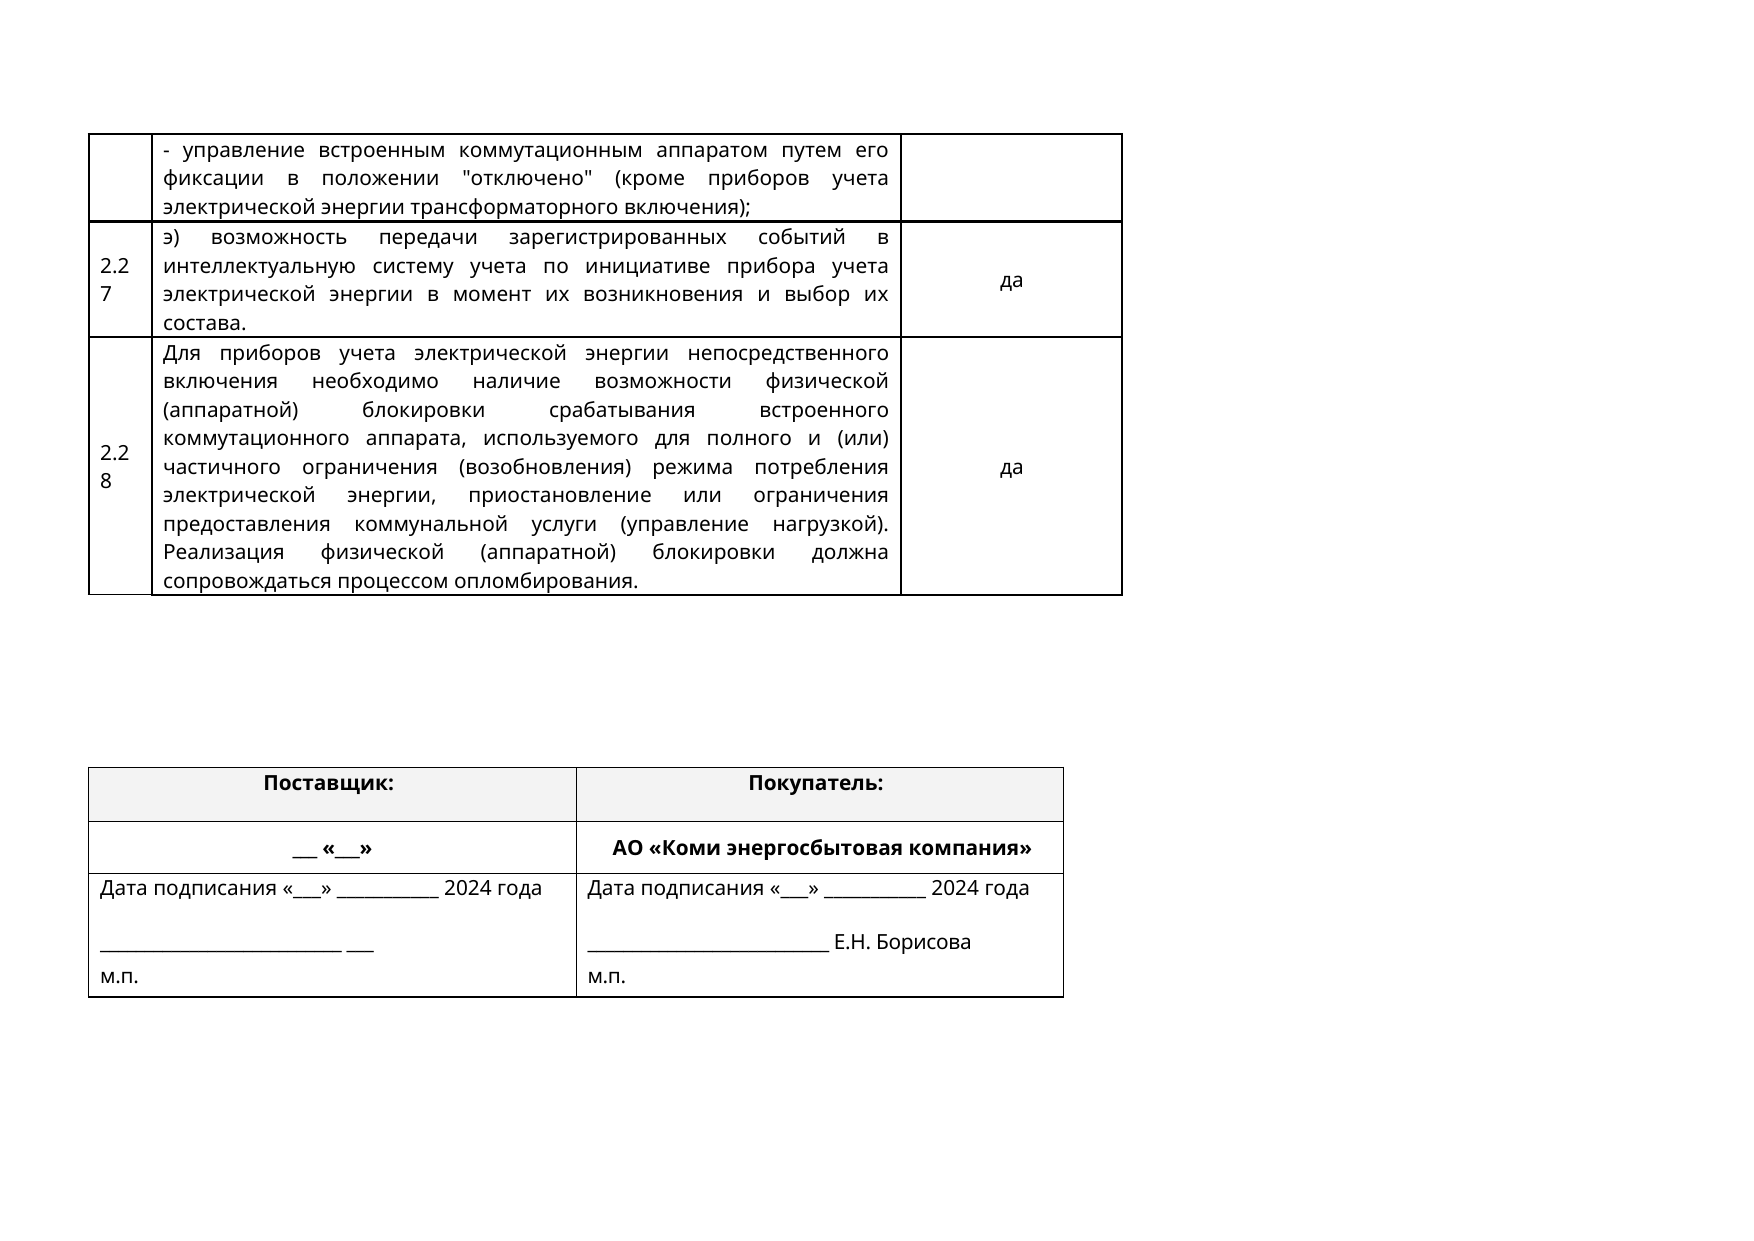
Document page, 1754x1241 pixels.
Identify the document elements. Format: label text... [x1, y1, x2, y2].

table_cell да [902, 223, 1121, 336]
table_cell Для приборов учета электрической энергии непосредственного включения необходимо наличие возможности физической (аппаратной) блокировки срабатывания встроенного коммутационного аппарата, используемого для полного и (или) частичного ограничения (возобновления) режима потребления электрической энергии, приостановление или ограничения предоставления коммунальной услуги (управление нагрузкой). Реализация физической (аппаратной) блокировки должна сопровождаться процессом опломбирования. [153, 338, 900, 594]
table_header Покупатель: [577, 768, 1063, 821]
table_cell 2.28 [90, 338, 151, 594]
table_cell ___ «___» [89, 822, 576, 872]
table_cell АО «Коми энергосбытовая компания» [577, 822, 1063, 872]
table_cell 2.27 [90, 223, 151, 336]
table_cell - управление встроенным коммутационным аппаратом путем его фиксации в положении "отключено" (кроме приборов учета электрической энергии трансформаторного включения); [153, 135, 900, 220]
table_cell э) возможность передачи зарегистрированных событий в интеллектуальную систему учета по инициативе прибора учета электрической энергии в момент их возникновения и выбор их состава. [153, 223, 900, 336]
table_cell да [902, 338, 1121, 594]
table_cell Дата подписания «___» ___________ 2024 года ___________________________ ___ м.п. [89, 874, 576, 996]
table_cell Дата подписания «___» ___________ 2024 года ___________________________ Е.Н. Борисова м.п. [577, 874, 1063, 996]
table_header Поставщик: [89, 768, 576, 821]
